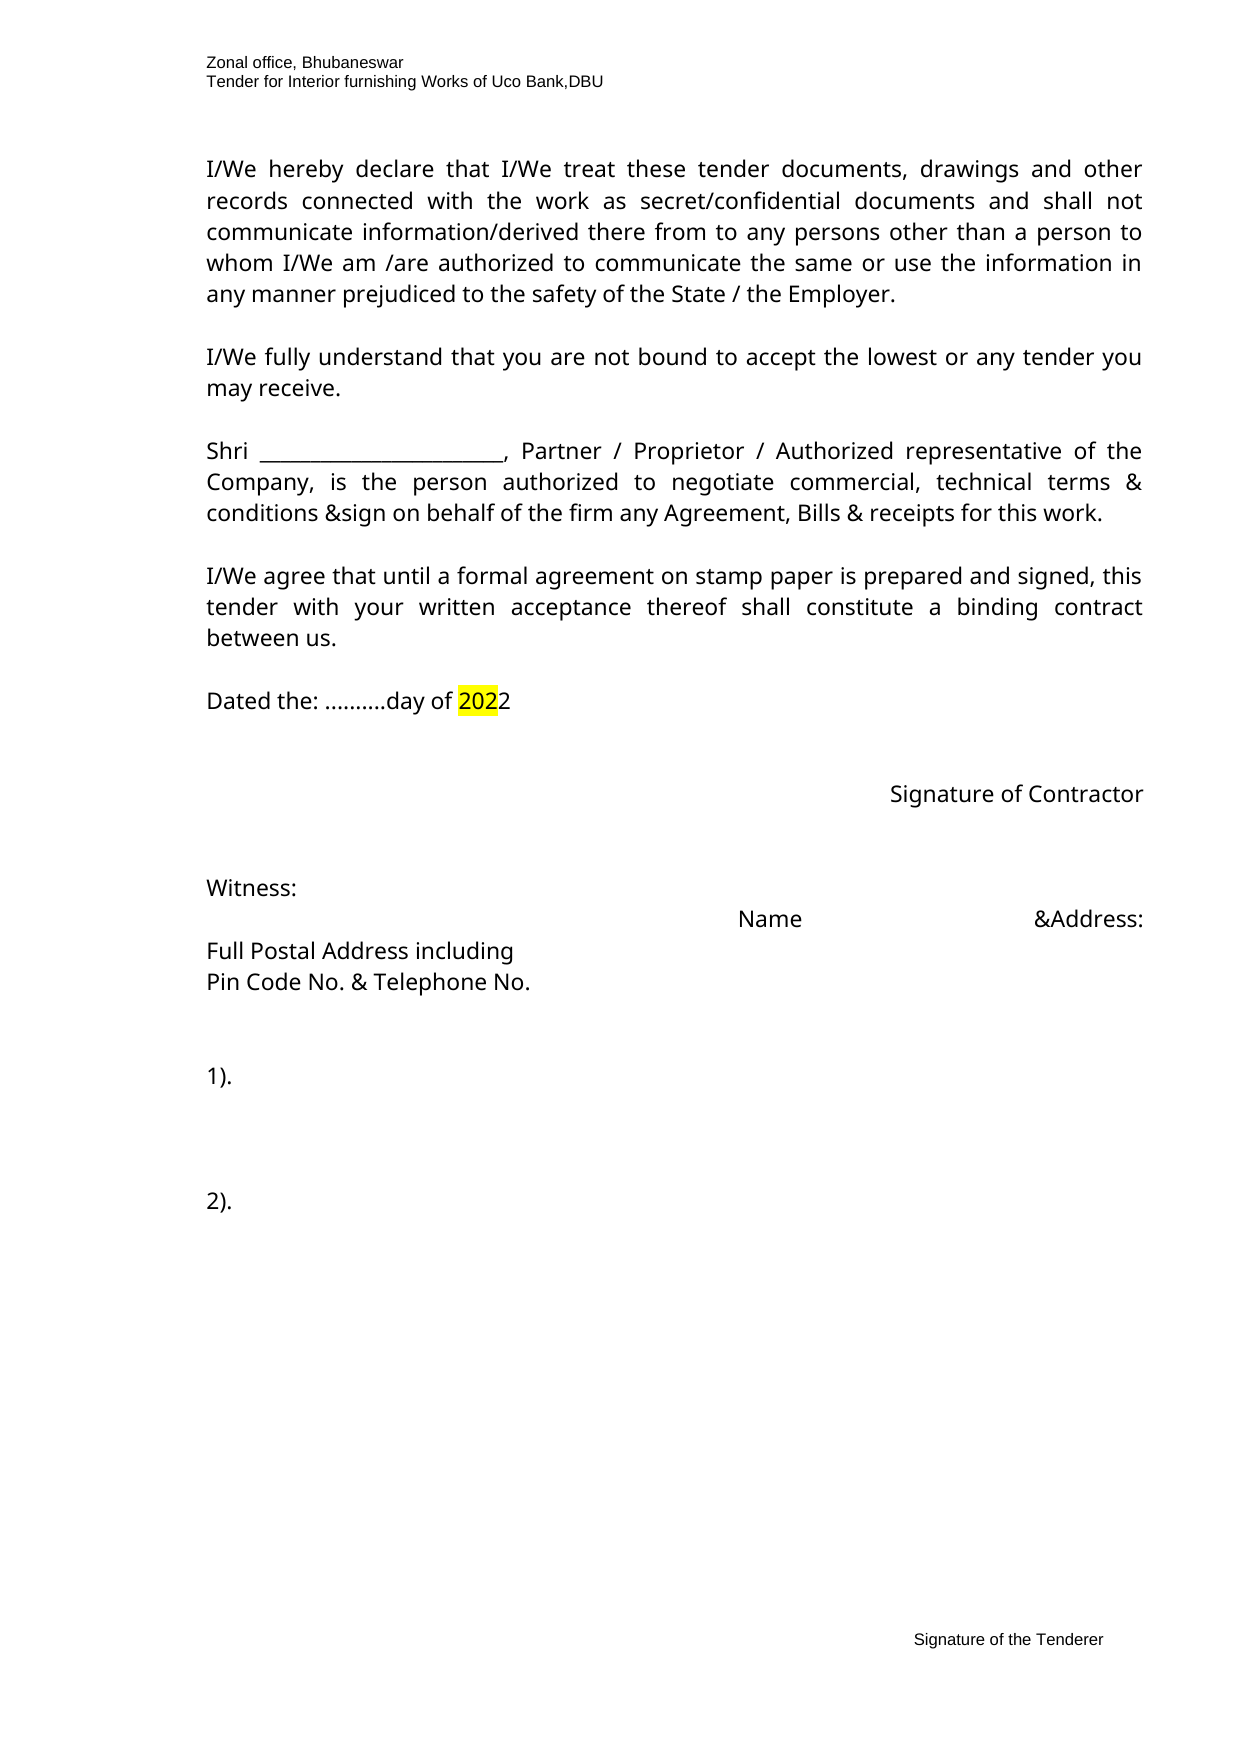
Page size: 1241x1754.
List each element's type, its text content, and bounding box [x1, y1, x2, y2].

text Pin Code No. & Telephone No. [206, 966, 1144, 997]
text 1). [206, 1059, 1144, 1091]
text Witness: [206, 872, 1144, 903]
text I/We hereby declare that I/We treat these tender documents, drawings and other records connected with the work as secret/confidential documents and shall not communicate information/derived there from to any persons other than a person to whom I/We am /are authorized to communicate the same or use the information in any manner prejudiced to the safety of the State / the Employer. [206, 153, 1144, 309]
text Shri ________________________, Partner / Proprietor / Authorized representative of the Company, is the person authorized to negotiate commercial, technical terms & conditions &sign on behalf of the firm any Agreement, Bills & receipts for this work. [206, 434, 1144, 528]
text Dated the: ..........day of 2022 [206, 684, 1144, 716]
text I/We fully understand that you are not bound to accept the lowest or any tender you may receive. [206, 341, 1144, 403]
text 2). [206, 1184, 1144, 1216]
text Signature of Contractor [206, 778, 1144, 809]
text Name &Address: Full Postal Address including [206, 903, 1144, 966]
text I/We agree that until a formal agreement on stamp paper is prepared and signed, this tender with your written acceptance thereof shall constitute a binding contract between us. [206, 559, 1144, 653]
